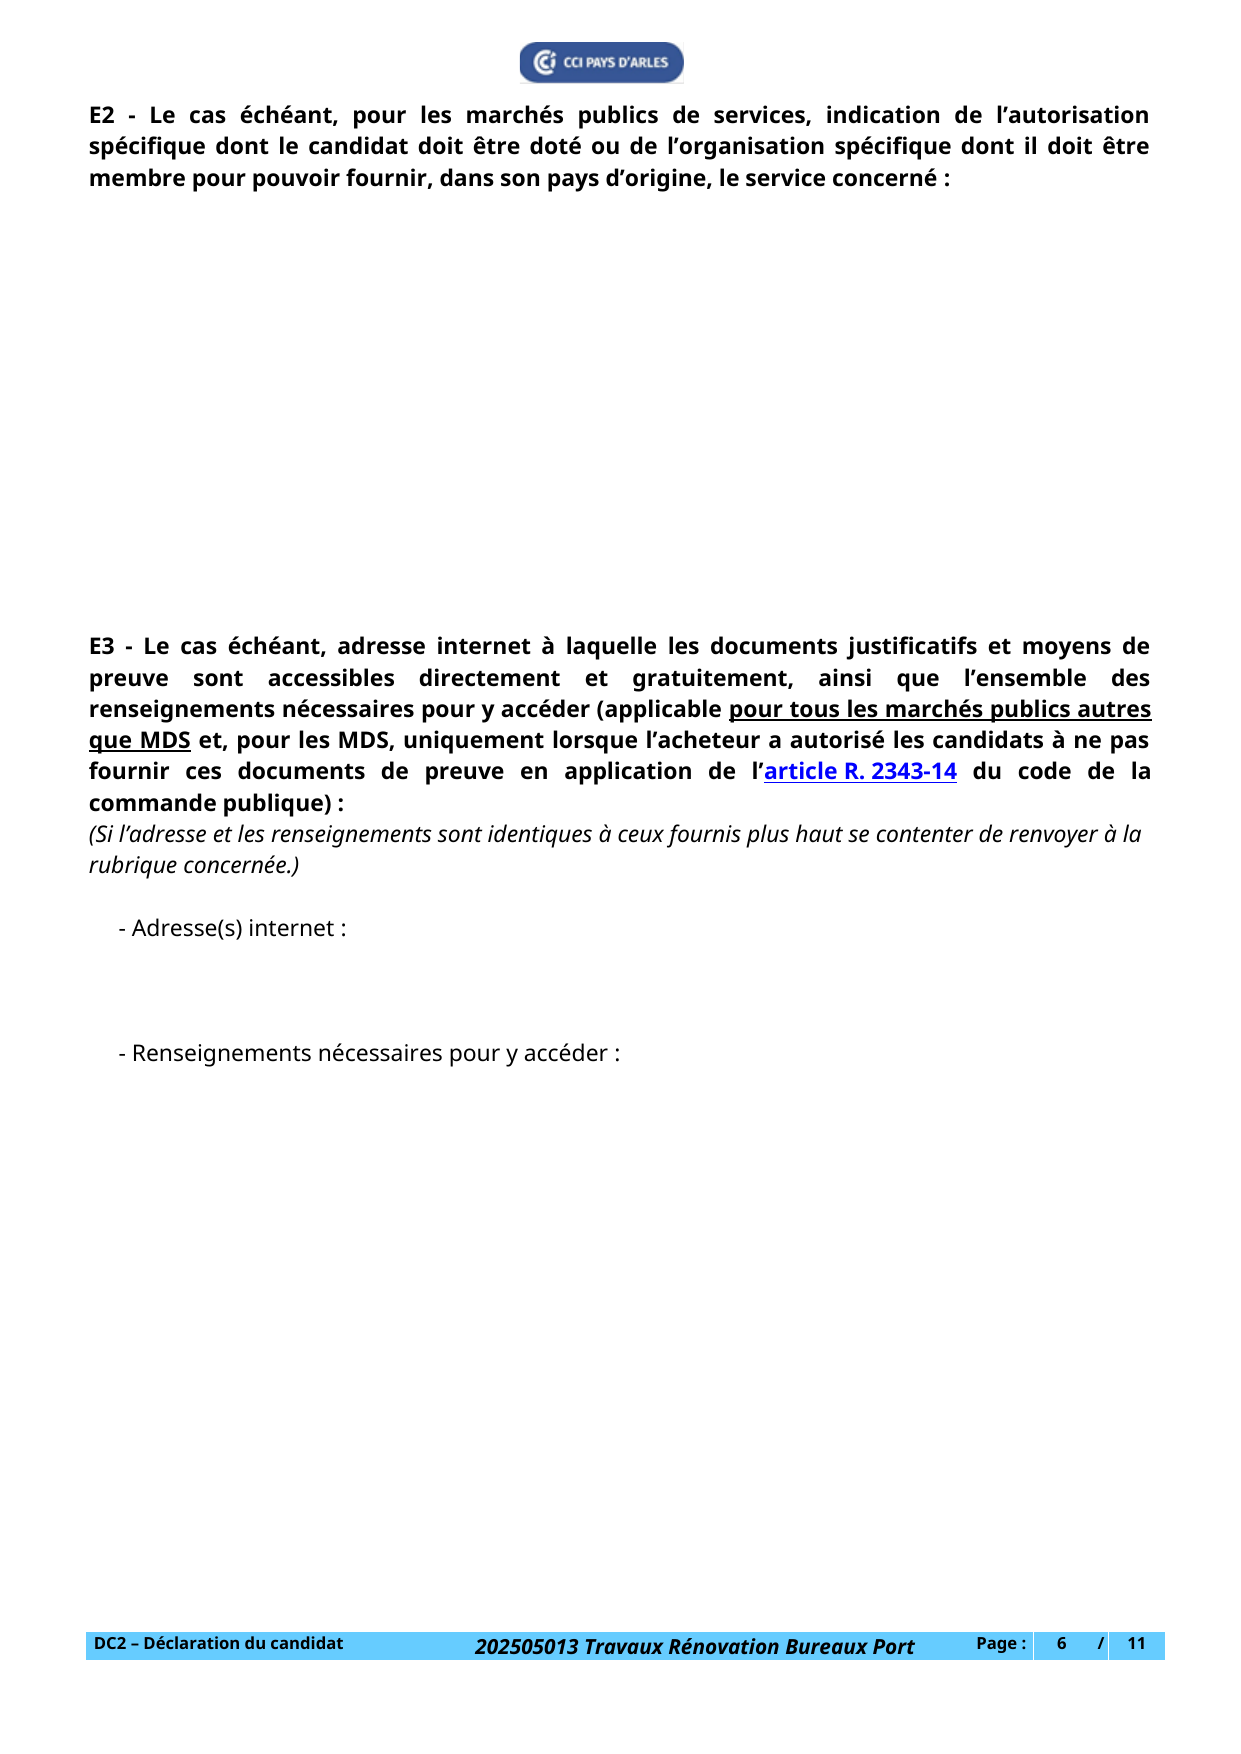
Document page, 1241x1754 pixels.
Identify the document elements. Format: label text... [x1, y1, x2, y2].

text E2 - Le cas échéant, pour les marchés publics de services, indication de l’autorisation spécifique dont le candidat doit être doté ou de l’organisation spécifique dont il doit être membre pour pouvoir fournir, dans son pays d’origine, le service concerné : [89, 99, 1152, 193]
text E3 - Le cas échéant, adresse internet à laquelle les documents justificatifs et moyens de preuve sont accessibles directement et gratuitement, ainsi que l’ensemble des renseignements nécessaires pour y accéder (applicable pour tous les marchés publics autres que MDS et, pour les MDS, uniquement lorsque l’acheteur a autorisé les candidats à ne pas fournir ces documents de preuve en application de l’article R. 2343-14 du code de la commande publique) : [89, 630, 1152, 818]
text - Adresse(s) internet : [118, 912, 1152, 943]
text - Renseignements nécessaires pour y accéder : [118, 1037, 1152, 1068]
text (Si l’adresse et les renseignements sont identiques à ceux fournis plus haut se contenter de renvoyer à la rubrique concernée.) [89, 818, 1152, 880]
picture [518, 42, 683, 83]
